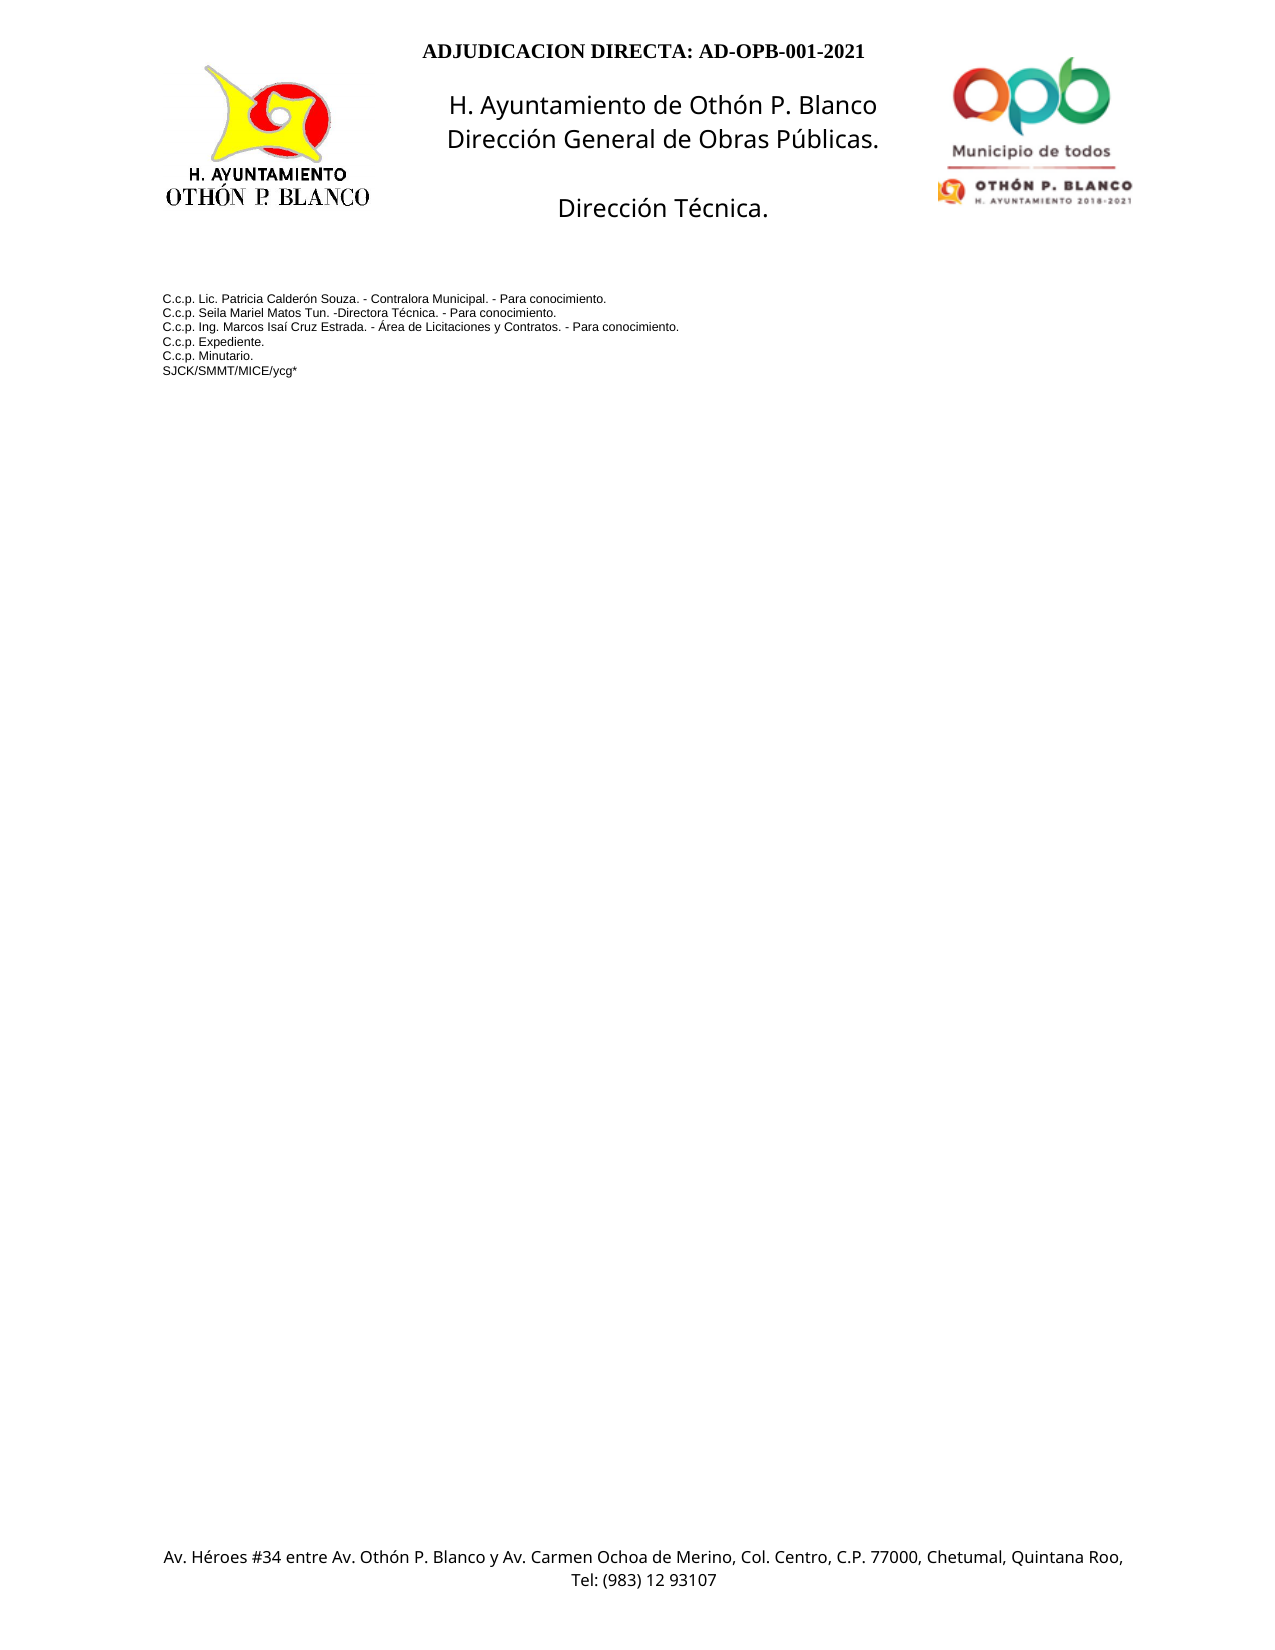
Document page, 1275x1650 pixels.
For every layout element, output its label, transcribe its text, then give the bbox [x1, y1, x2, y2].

picture [162, 62, 376, 211]
text SJCK/SMMT/MICE/ycg* [162, 363, 1120, 378]
picture [925, 57, 1155, 214]
text C.c.p. Lic. Patricia Calderón Souza. - Contralora Municipal. - Para conocimiento. [162, 291, 1125, 306]
text C.c.p. Minutario. [162, 349, 1125, 363]
text C.c.p. Expediente. [162, 334, 1125, 349]
text C.c.p. Ing. Marcos Isaí Cruz Estrada. - Área de Licitaciones y Contratos. - Para conocimiento. [162, 320, 1125, 334]
text C.c.p. Seila Mariel Matos Tun. -Directora Técnica. - Para conocimiento. [162, 306, 1125, 320]
